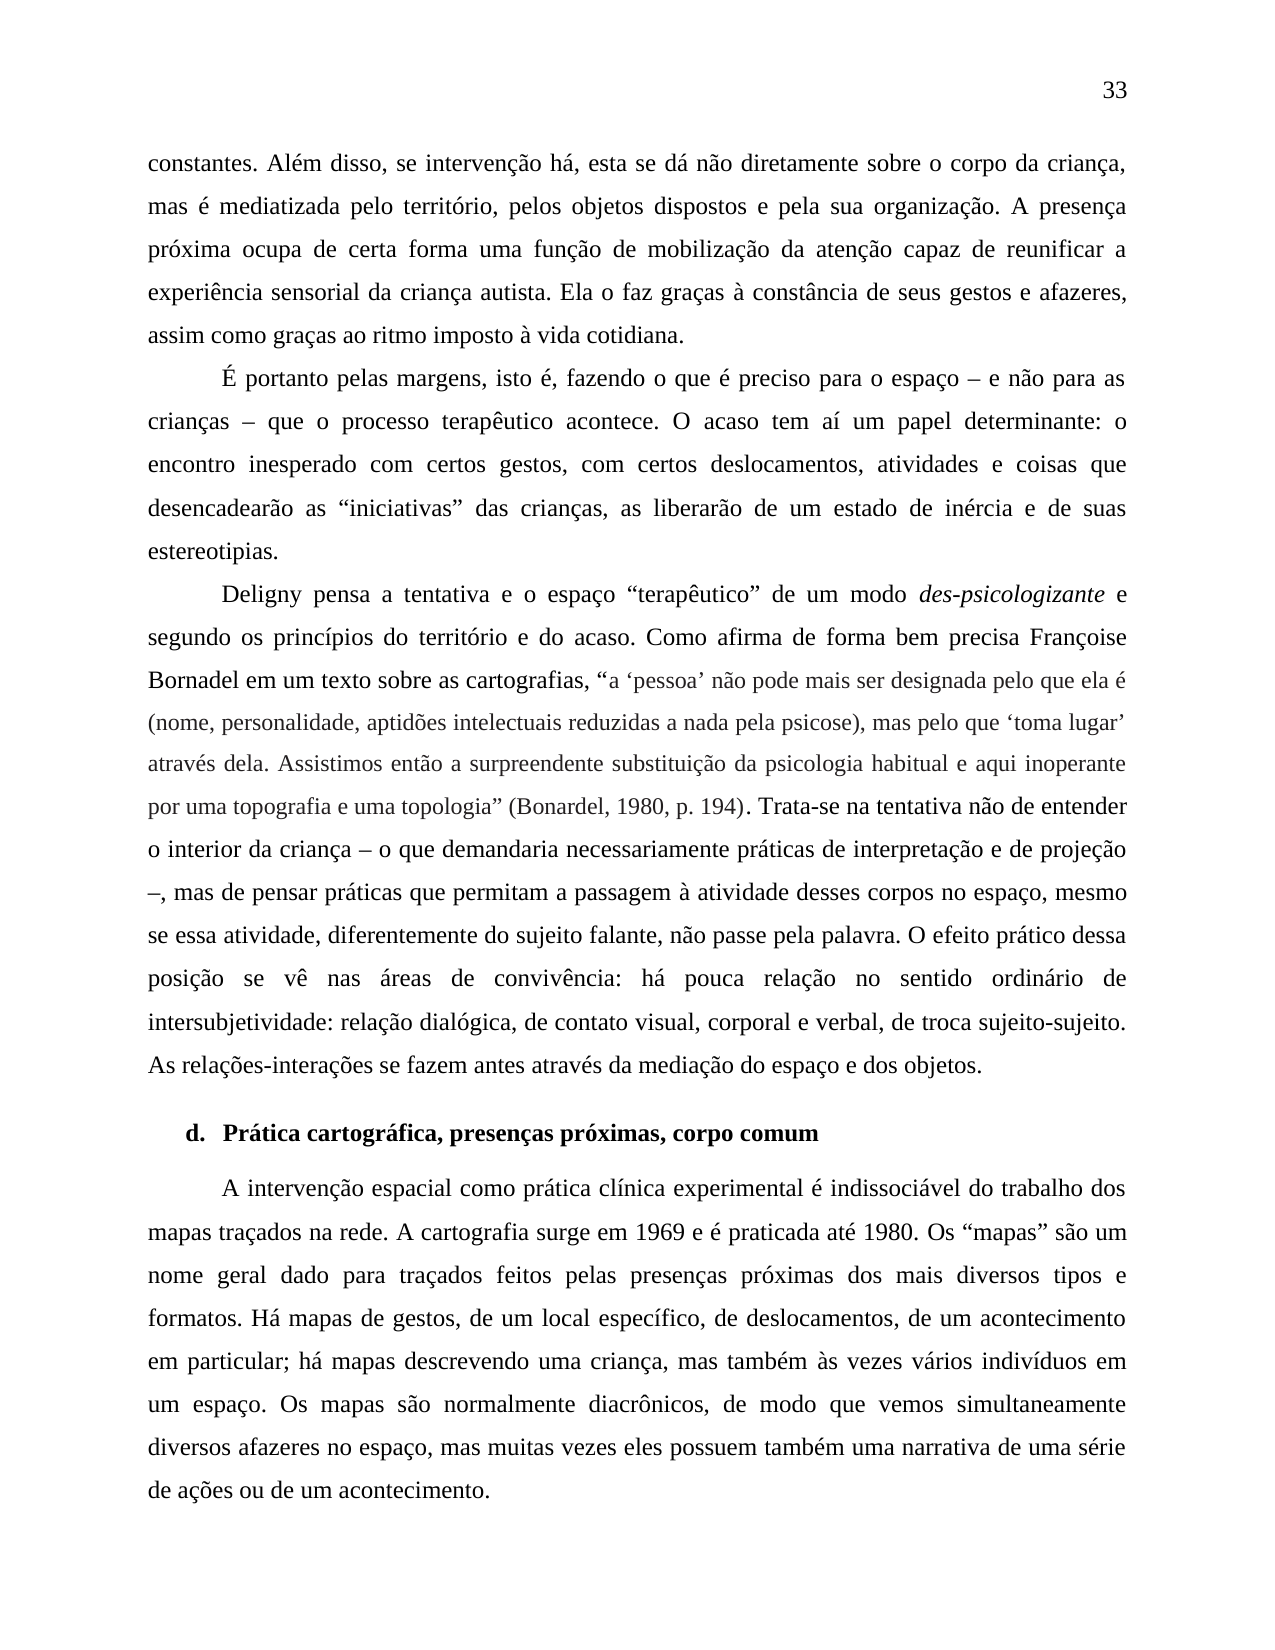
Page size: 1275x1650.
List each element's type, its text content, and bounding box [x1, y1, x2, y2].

text É portanto pelas margens, isto é, fazendo o que é preciso para o espaço – e não para as crianças – que o processo terapêutico acontece. O acaso tem aí um papel determinante: o encontro inesperado com certos gestos, com certos deslocamentos, atividades e coisas que desencadearão as “iniciativas” das crianças, as liberarão de um estado de inércia e de suas estereotipias. [148, 363, 1127, 564]
subtitle Prática cartográfica, presenças próximas, corpo comum [185, 1118, 1127, 1147]
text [148, 148, 1127, 349]
text Deligny pensa a tentativa e o espaço “terapêutico” de um modo des-psicologizante e segundo os princípios do território e do acaso. Como afirma de forma bem precisa Françoise Bornadel em um texto sobre as cartografias, “a ‘pessoa’ não pode mais ser designada pelo que ela é (nome, personalidade, aptidões intelectuais reduzidas a nada pela psicose), mas pelo que ‘toma lugar’ através dela. Assistimos então a surpreendente substituição da psicologia habitual e aqui inoperante por uma topografia e uma topologia” (Bonardel, 1980, p. 194). Trata-se na tentativa não de entender o interior da criança – o que demandaria necessariamente práticas de interpretação e de projeção –, mas de pensar práticas que permitam a passagem à atividade desses corpos no espaço, mesmo se essa atividade, diferentemente do sujeito falante, não passe pela palavra. O efeito prático dessa posição se vê nas áreas de convivência: há pouca relação no sentido ordinário de intersubjetividade: relação dialógica, de contato visual, corporal e verbal, de troca sujeito-sujeito. As relações-interações se fazem antes através da mediação do espaço e dos objetos. [148, 579, 1127, 1078]
text A intervenção espacial como prática clínica experimental é indissociável do trabalho dos mapas traçados na rede. A cartografia surge em 1969 e é praticada até 1980. Os “mapas” são um nome geral dado para traçados feitos pelas presenças próximas dos mais diversos tipos e formatos. Há mapas de gestos, de um local específico, de deslocamentos, de um acontecimento em particular; há mapas descrevendo uma criança, mas também às vezes vários indivíduos em um espaço. Os mapas são normalmente diacrônicos, de modo que vemos simultaneamente diversos afazeres no espaço, mas muitas vezes eles possuem também uma narrativa de uma série de ações ou de um acontecimento. [148, 1173, 1127, 1504]
